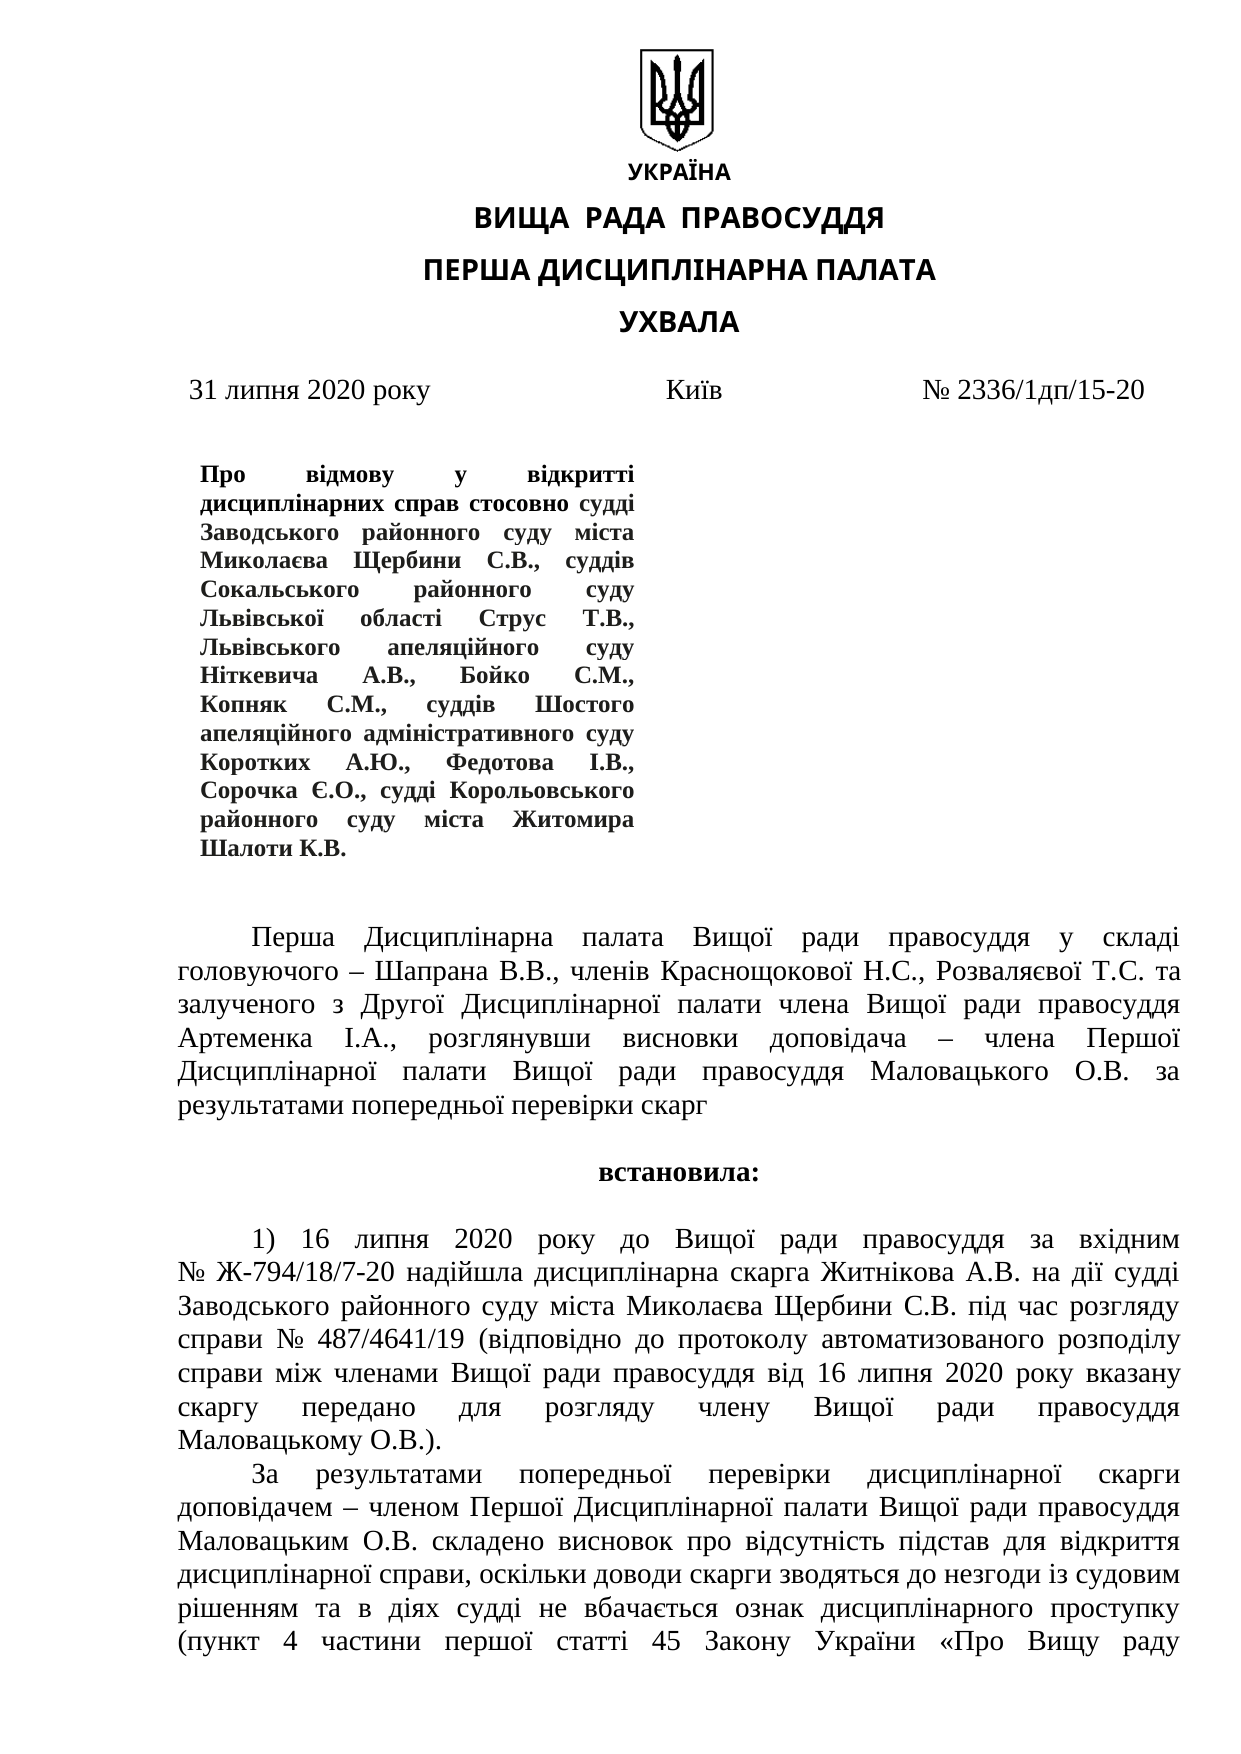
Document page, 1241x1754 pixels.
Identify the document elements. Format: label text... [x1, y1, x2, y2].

text ПЕРША ДИСЦИПЛІНАРНА ПАЛАТА [177, 250, 1181, 289]
table_header № 2336/1дп/15-20 [845, 372, 1222, 430]
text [177, 1456, 1181, 1657]
picture [637, 46, 721, 153]
text Перша Дисциплінарна палата Вищої ради правосуддя у складі головуючого – Шапрана В.В., членів Краснощокової Н.С., Розваляєвої Т.С. та залученого з Другої Дисциплінарної палати члена Вищої ради правосуддя Артеменка І.А., розглянувши висновки доповідача – члена Першої Дисциплінарної палати Вищої ради правосуддя Маловацького О.В. за результатами попередньої перевірки скарг [177, 1020, 1181, 1120]
text встановила: [177, 1154, 1181, 1187]
text Перша Дисциплінарна палата Вищої ради правосуддя у складі головуючого – Шапрана В.В., членів Краснощокової Н.С., Розваляєвої Т.С. та залученого з Другої Дисциплінарної палати члена Вищої ради правосуддя Артеменка І.А., розглянувши висновки доповідача – члена Першої Дисциплінарної палати Вищої ради правосуддя Маловацького О.В. за результатами попередньої перевірки скарг [177, 919, 1181, 986]
text УКРАЇНА [177, 156, 1181, 187]
table_cell Про відмову у відкритті дисциплінарних справ стосовно судді Заводського районного суду міста Миколаєва Щербини С.В., суддів Сокальського районного суду Львівської області Струс Т.В., Львівського апеляційного суду Ніткевича А.В., Бойко С.М., Копняк С.М., суддів Шостого апеляційного адміністративного суду Коротких А.Ю., Федотова І.В., Сорочка Є.О., судді Корольовського районного суду міста Житомира Шалоти К.В. [189, 430, 635, 919]
table_header 31 липня 2020 року [177, 372, 500, 430]
text ВИЩА РАДА ПРАВОСУДДЯ [177, 198, 1181, 237]
text 1) 16 липня 2020 року до Вищої ради правосуддя за вхідним № Ж-794/18/7-20 надійшла дисциплінарна скарга Житнікова А.В. на дії судді Заводського районного суду міста Миколаєва Щербини С.В. під час розгляду справи № 487/4641/19 (відповідно до протоколу автоматизованого розподілу справи між членами Вищої ради правосуддя від 16 липня 2020 року вказану скаргу передано для розгляду члену Вищої ради правосуддя Маловацькому О.В.). [177, 1221, 1181, 1456]
text УХВАЛА [177, 302, 1181, 341]
table_header Київ [500, 372, 844, 430]
